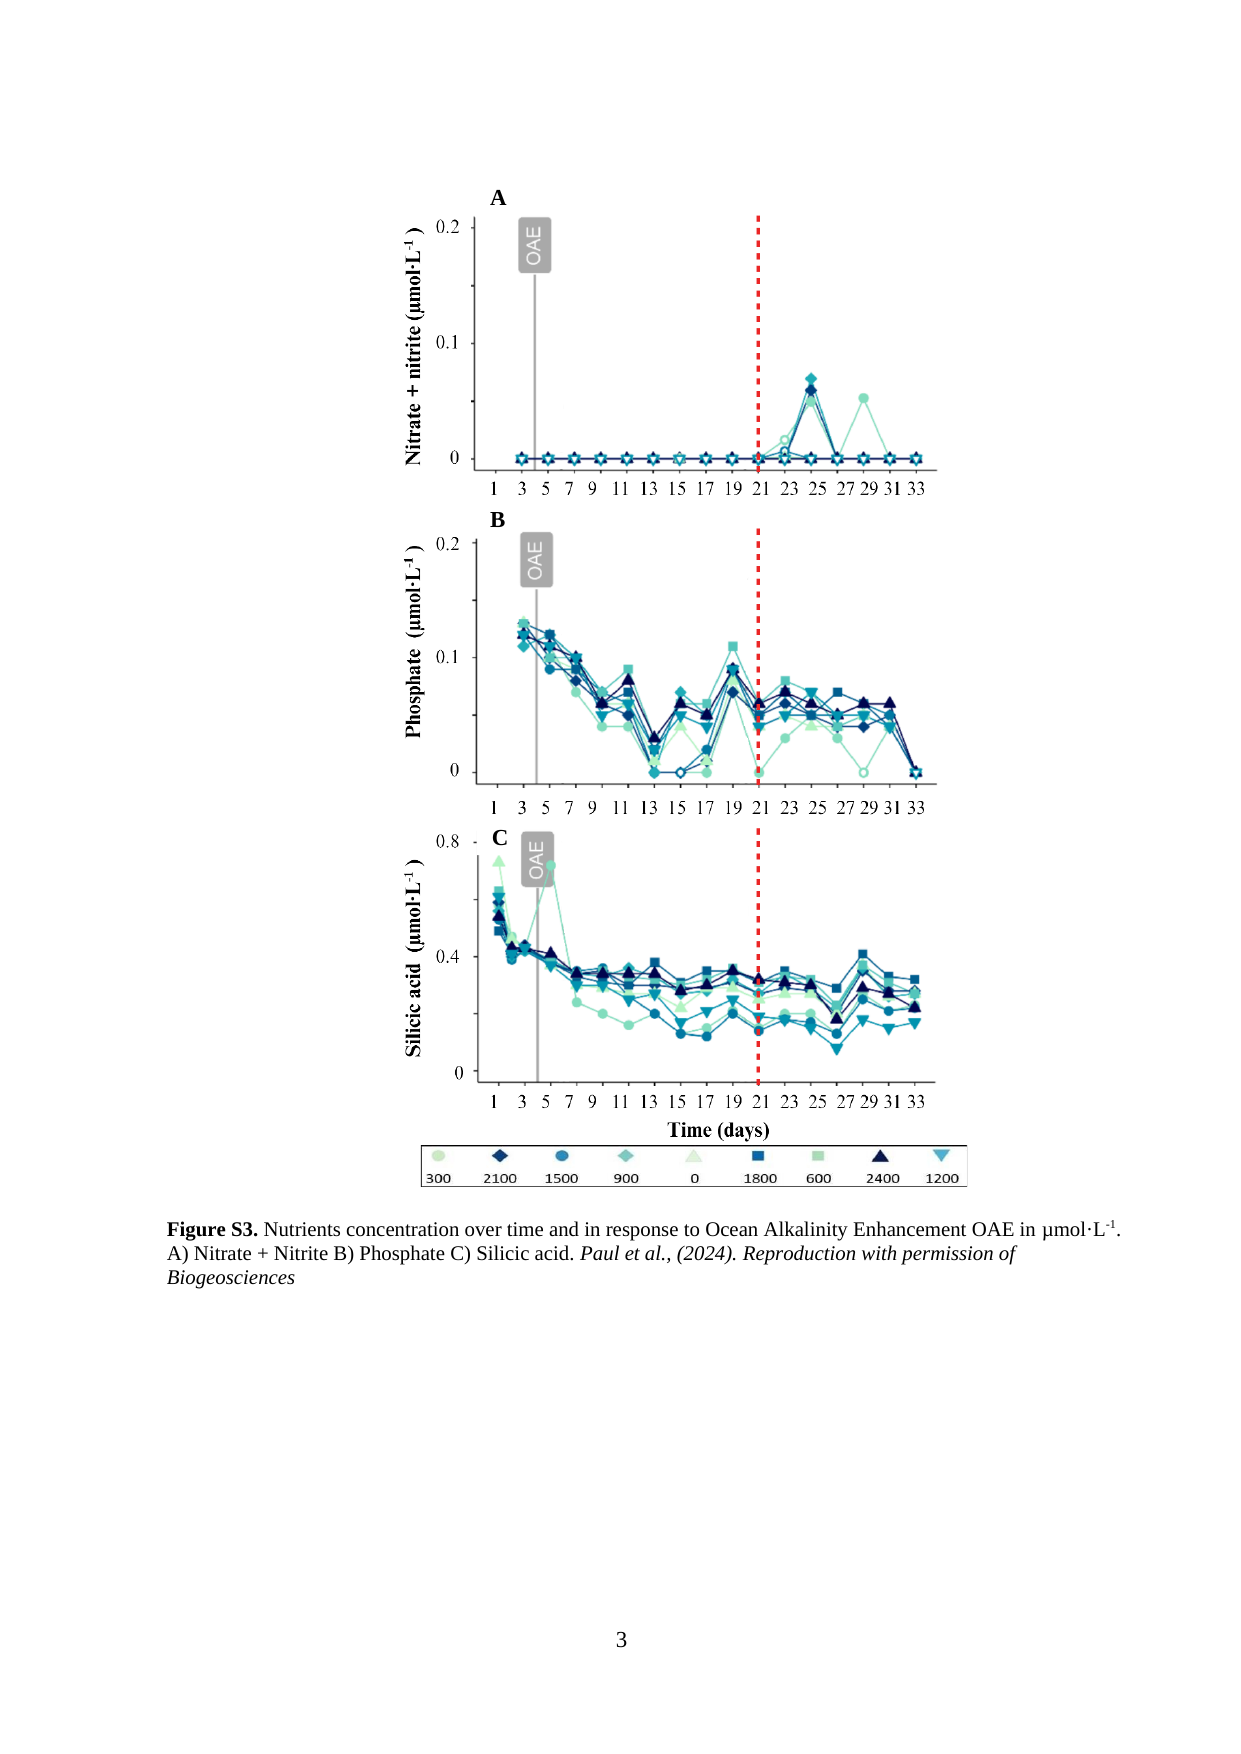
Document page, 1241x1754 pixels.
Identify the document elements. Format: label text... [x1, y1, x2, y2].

picture [360, 142, 986, 1193]
text Figure S3. Nutrients concentration over time and in response to Ocean Alkalinity Enhancement OAE in µmol·L-1. A) Nitrate + Nitrite B) Phosphate C) Silicic acid. Paul et al., (2024). Reproduction with permission of Biogeosciences [167, 1217, 1130, 1289]
